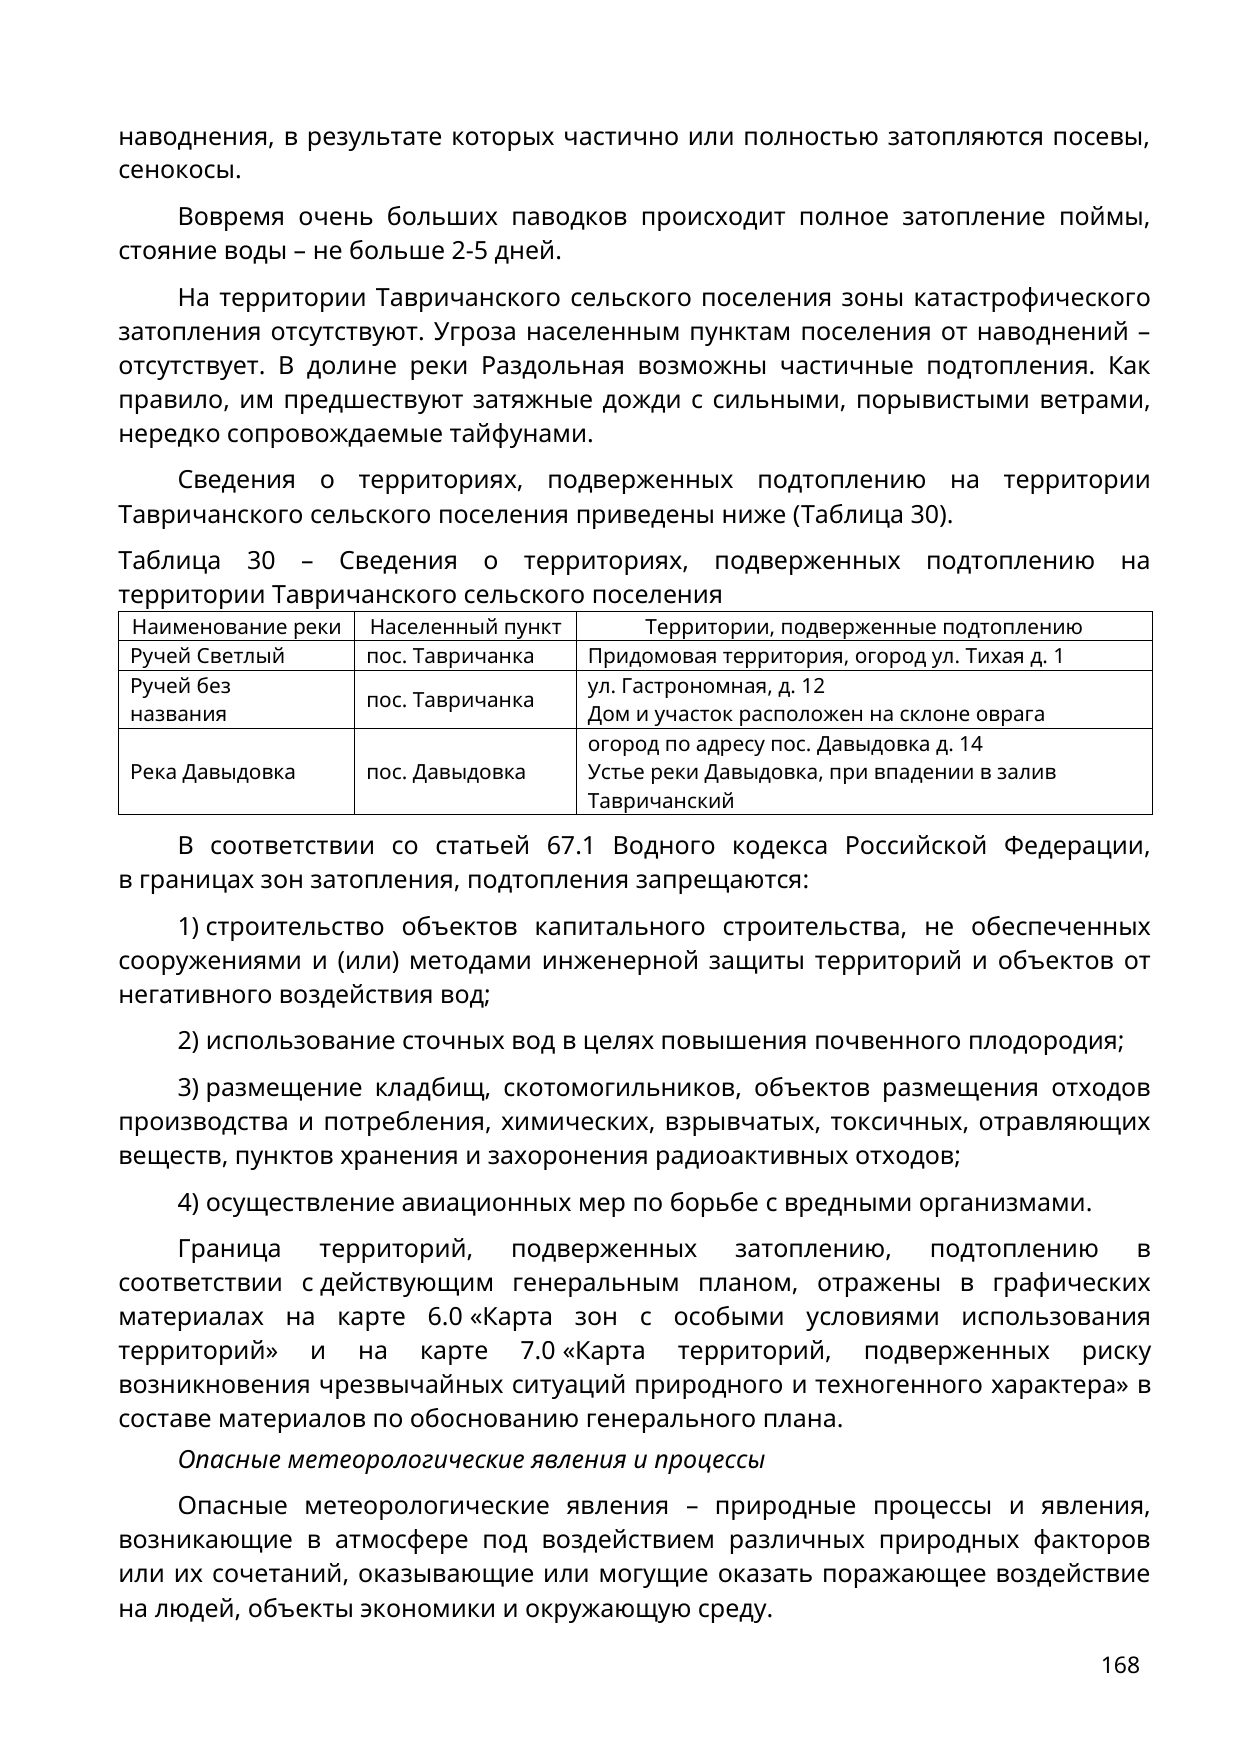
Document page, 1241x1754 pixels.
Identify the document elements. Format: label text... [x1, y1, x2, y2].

text Сведения о территориях, подверженных подтоплению на территории Тавричанского сельского поселения приведены ниже (Таблица 30). [118, 462, 1152, 530]
text Опасные метеорологические явления – природные процессы и явления, возникающие в атмосфере под воздействием различных природных факторов или их сочетаний, оказывающие или могущие оказать поражающее воздействие на людей, объекты экономики и окружающую среду. [118, 1488, 1152, 1624]
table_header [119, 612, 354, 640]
text На территории Тавричанского сельского поселения зоны катастрофического затопления отсутствуют. Угроза населенным пунктам поселения от наводнений – отсутствует. В долине реки Раздольная возможны частичные подтопления. Как правило, им предшествуют затяжные дожди с сильными, порывистыми ветрами, нередко сопровождаемые тайфунами. [118, 279, 1152, 450]
text 1) строительство объектов капитального строительства, не обеспеченных сооружениями и (или) методами инженерной защиты территорий и объектов от негативного воздействия вод; [118, 908, 1152, 1011]
text 4) осуществление авиационных мер по борьбе с вредными организмами. [118, 1184, 1152, 1218]
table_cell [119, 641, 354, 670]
text 2) использование сточных вод в целях повышения почвенного плодородия; [118, 1023, 1152, 1057]
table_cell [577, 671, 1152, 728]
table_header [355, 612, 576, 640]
text 3) размещение кладбищ, скотомогильников, объектов размещения отходов производства и потребления, химических, взрывчатых, токсичных, отравляющих веществ, пунктов хранения и захоронения радиоактивных отходов; [118, 1069, 1152, 1172]
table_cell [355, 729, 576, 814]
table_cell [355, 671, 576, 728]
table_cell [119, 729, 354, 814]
text Опасные метеорологические явления и процессы [118, 1441, 1152, 1476]
text Вовремя очень больших паводков происходит полное затопление поймы, стояние воды – не больше 2-5 дней. [118, 199, 1152, 267]
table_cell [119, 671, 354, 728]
text В соответствии со статьей 67.1 Водного кодекса Российской Федерации, в границах зон затопления, подтопления запрещаются: [118, 828, 1152, 896]
text Граница территорий, подверженных затоплению, подтоплению в соответствии с действующим генеральным планом, отражены в графических материалах на карте 6.0 «Карта зон с особыми условиями использования территорий» и на карте 7.0 «Карта территорий, подверженных риску возникновения чрезвычайных ситуаций природного и техногенного характера» в составе материалов по обоснованию генерального плана. [118, 1231, 1152, 1435]
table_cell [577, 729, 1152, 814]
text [118, 118, 1152, 186]
text Таблица 30 – Сведения о территориях, подверженных подтоплению на территории Тавричанского сельского поселения [118, 543, 1152, 611]
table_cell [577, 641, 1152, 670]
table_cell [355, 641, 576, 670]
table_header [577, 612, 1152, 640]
